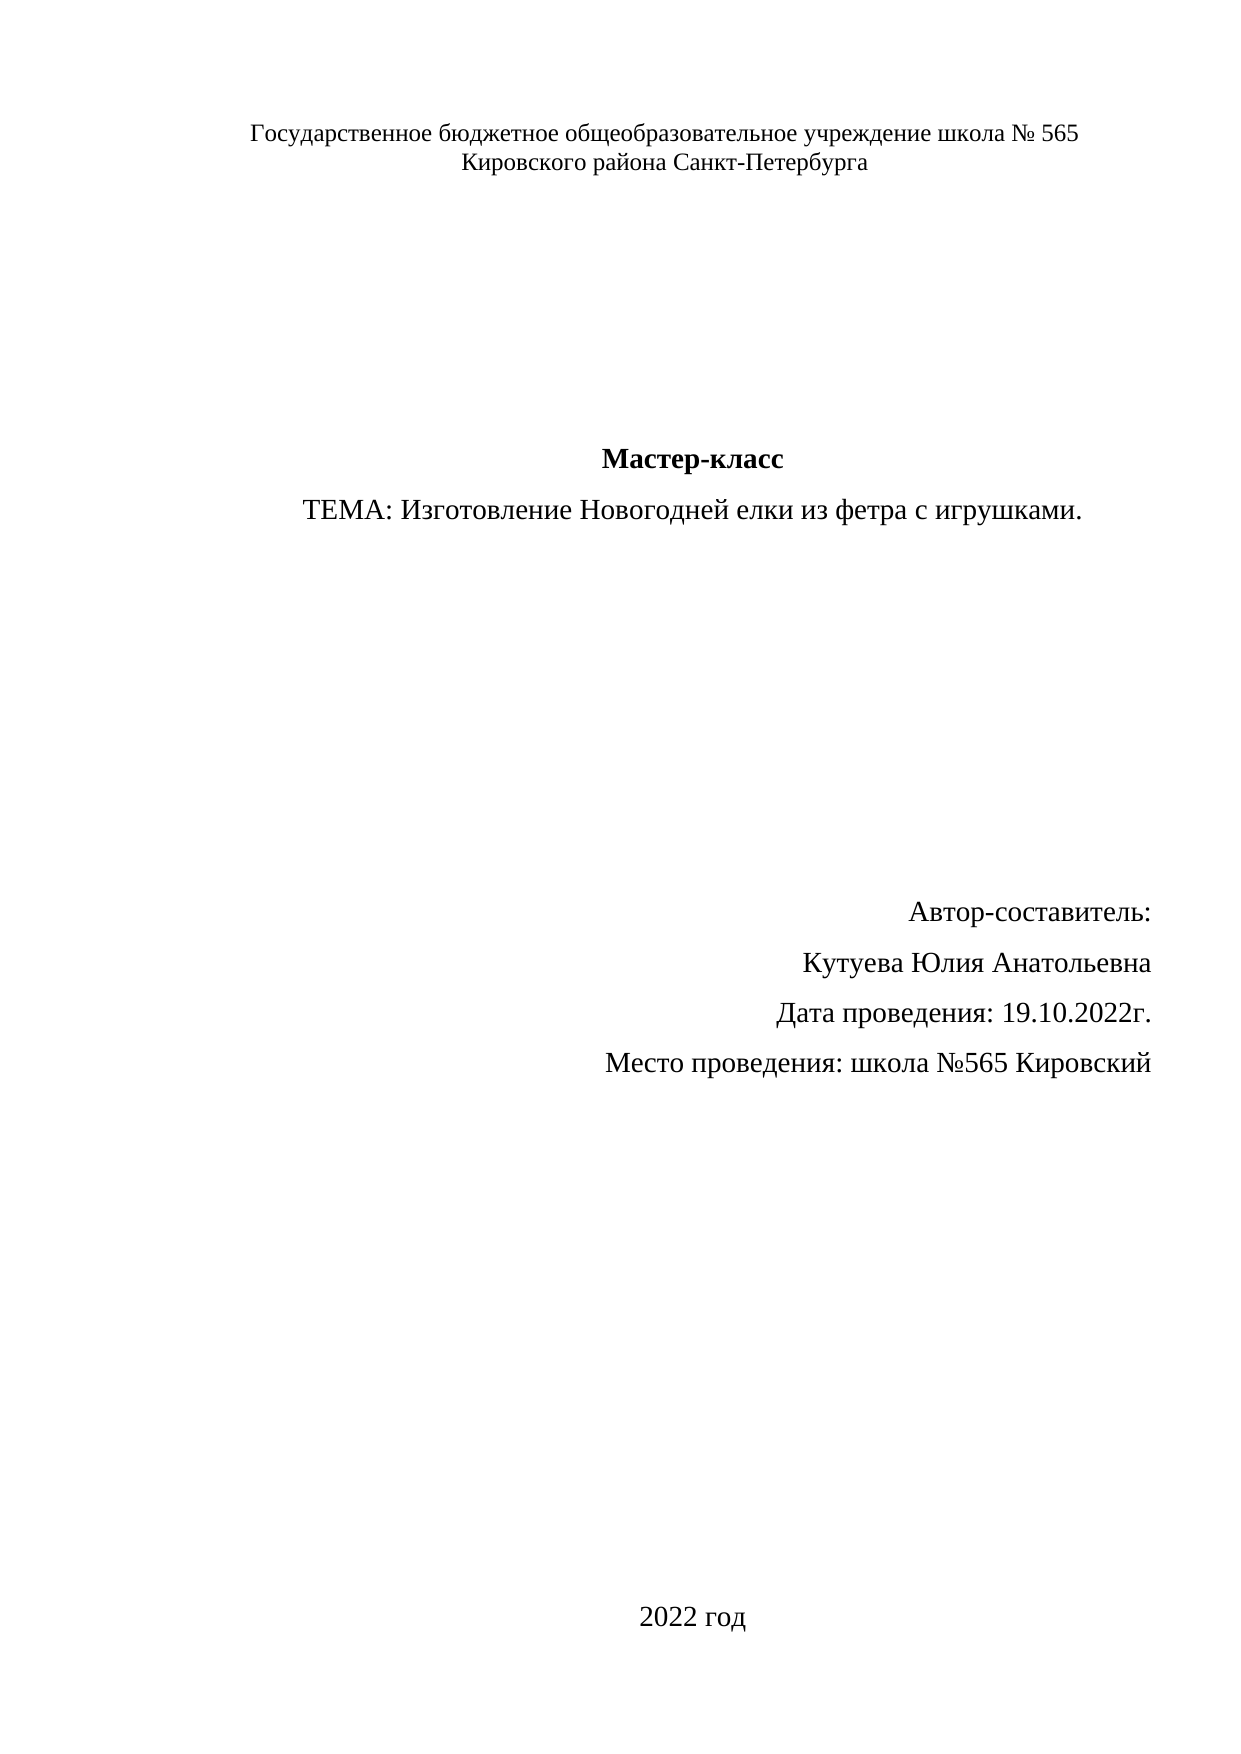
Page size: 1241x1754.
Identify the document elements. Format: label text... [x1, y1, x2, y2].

text Дата проведения: 19.10.2022г. [177, 995, 1152, 1028]
text ТЕМА: Изготовление Новогодней елки из фетра с игрушками. [177, 492, 1152, 525]
text Кировского района Санкт-Петербурга [177, 147, 1152, 176]
text Автор-составитель: [177, 894, 1152, 928]
text 2022 год [177, 1599, 1152, 1632]
text Мастер-класс [177, 442, 1152, 475]
text Государственное бюджетное общеобразовательное учреждение школа № 565 [177, 118, 1152, 147]
text Место проведения: школа №565 Кировский [177, 1045, 1152, 1079]
text Кутуева Юлия Анатольевна [177, 945, 1152, 978]
